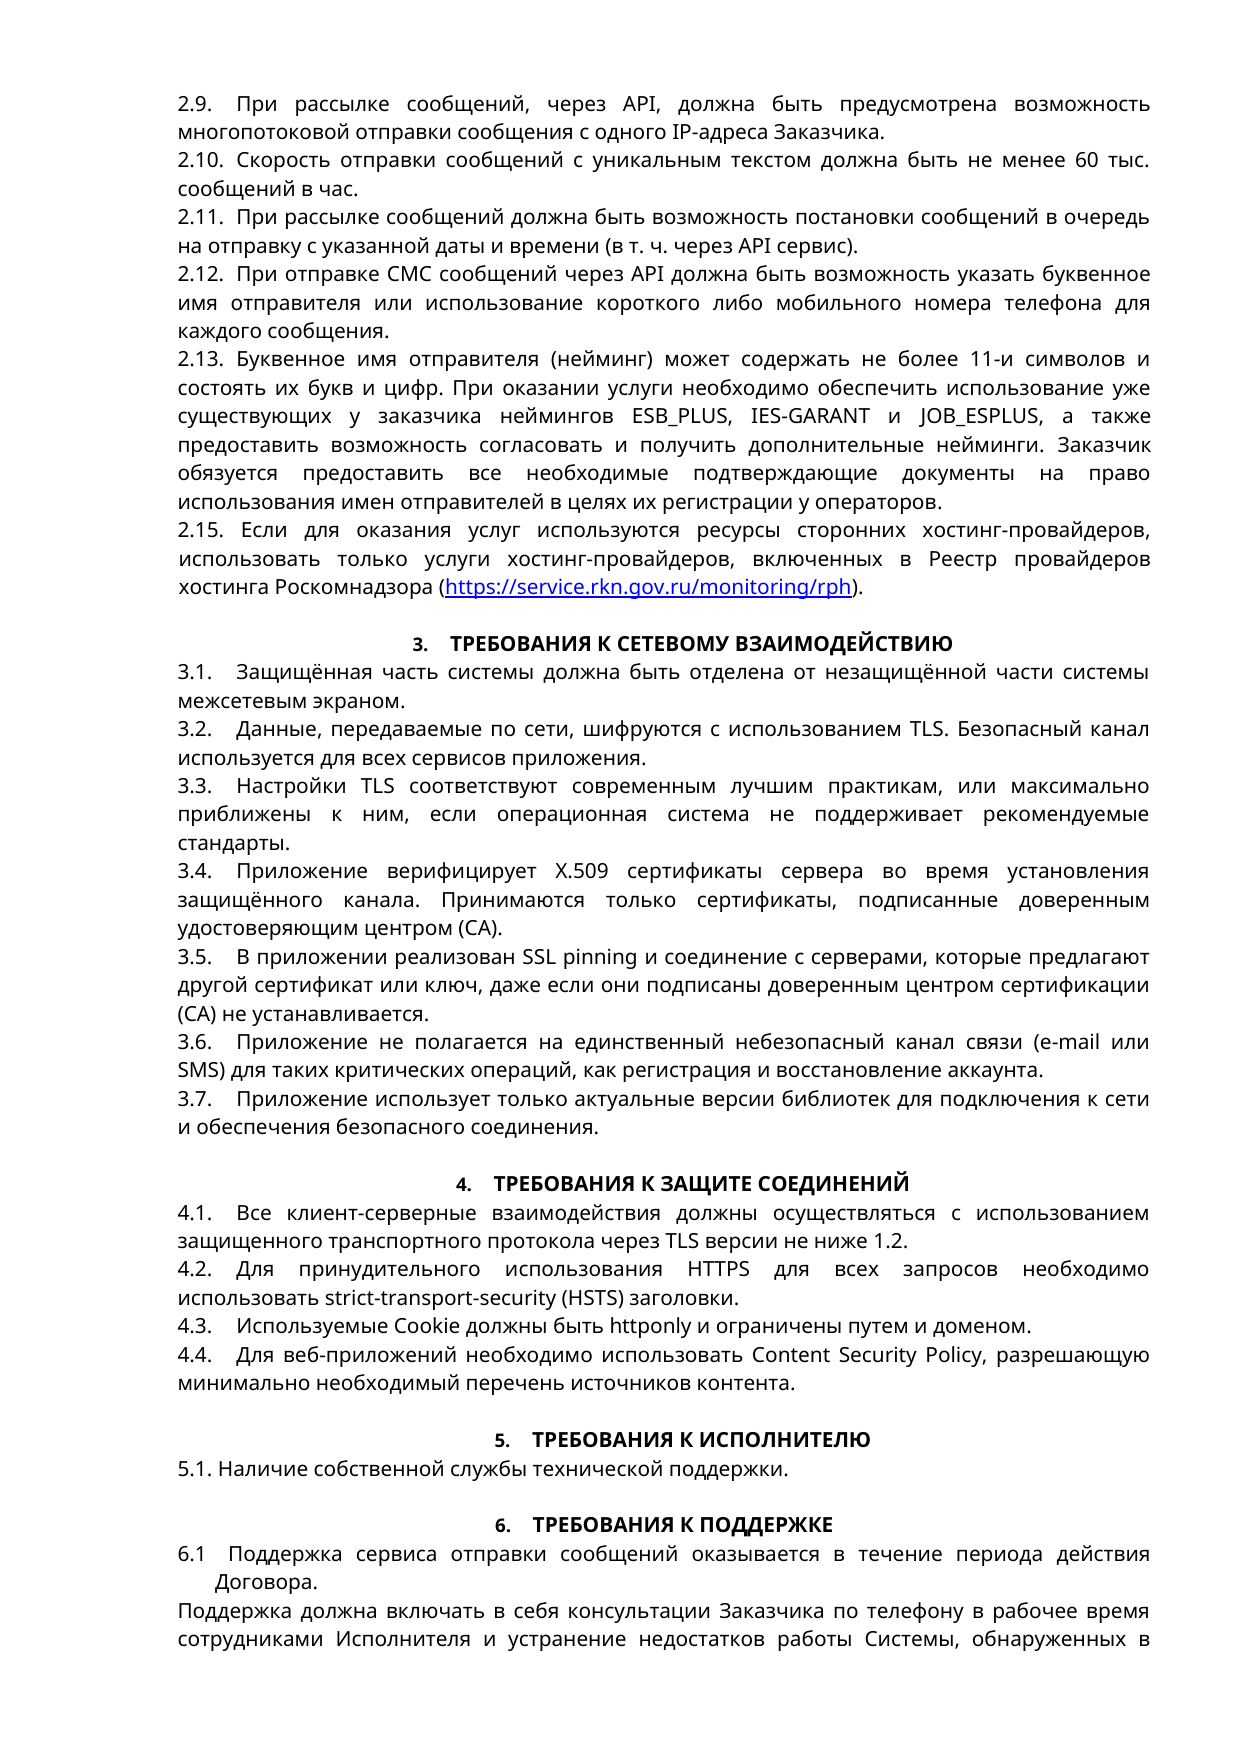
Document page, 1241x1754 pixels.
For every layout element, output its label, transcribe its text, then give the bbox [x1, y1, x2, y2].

list Скорость отправки сообщений с уникальным текстом должна быть не менее 60 тыс. сообщений в час. [177, 146, 1152, 202]
list Приложение использует только актуальные версии библиотек для подключения к сети и обеспечения безопасного соединения. [177, 1084, 1151, 1141]
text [177, 1596, 1152, 1653]
list Буквенное имя отправителя (нейминг) может содержать не более 11-и символов и состоять их букв и цифр. При оказании услуги необходимо обеспечить использование уже существующих у заказчика неймингов ESB_PLUS, IES-GARANT и JOB_ESPLUS, а также предоставить возможность согласовать и получить дополнительные нейминги. Заказчик обязуется предоставить все необходимые подтверждающие документы на право использования имен отправителей в целях их регистрации у операторов. [177, 344, 1152, 515]
subtitle ТРЕБОВАНИЯ К ПОДДЕРЖКЕ [214, 1511, 1114, 1539]
list Данные, передаваемые по сети, шифруются с использованием TLS. Безопасный канал используется для всех сервисов приложения. [177, 714, 1151, 771]
subtitle ТРЕБОВАНИЯ К ЗАЩИТЕ СОЕДИНЕНИЙ [214, 1169, 1152, 1198]
list Приложение верифицирует X.509 сертификаты сервера во время установления защищённого канала. Принимаются только сертификаты, подписанные доверенным удостоверяющим центром (CA). [177, 856, 1151, 942]
list При рассылке сообщений должна быть возможность постановки сообщений в очередь на отправку с указанной даты и времени (в т. ч. через API сервис). [177, 202, 1152, 259]
list Настройки TLS соответствуют современным лучшим практикам, или максимально приближены к ним, если операционная система не поддерживает рекомендуемые стандарты. [177, 771, 1151, 856]
list Для принудительного использования HTTPS для всех запросов необходимо использовать strict-transport-security (HSTS) заголовки. [177, 1254, 1151, 1311]
list Поддержка сервиса отправки сообщений оказывается в течение периода действия Договора. [177, 1539, 1152, 1596]
list При отправке СМС сообщений через API должна быть возможность указать буквенное имя отправителя или использование короткого либо мобильного номера телефона для каждого сообщения. [177, 259, 1152, 344]
subtitle ТРЕБОВАНИЯ К ИСПОЛНИТЕЛЮ [214, 1425, 1152, 1454]
list Приложение не полагается на единственный небезопасный канал связи (e-mail или SMS) для таких критических операций, как регистрация и восстановление аккаунта. [177, 1027, 1151, 1084]
text 2.15. Если для оказания услуг используются ресурсы сторонних хостинг-провайдеров, использовать только услуги хостинг-провайдеров, включенных в Реестр провайдеров хостинга Роскомнадзора (https://service.rkn.gov.ru/monitoring/rph). [177, 515, 1152, 601]
list При рассылке сообщений, через API, должна быть предусмотрена возможность многопотоковой отправки сообщения с одного IP-адреса Заказчика. [177, 89, 1152, 146]
list Для веб-приложений необходимо использовать Content Security Policy, разрешающую минимально необходимый перечень источников контента. [177, 1340, 1151, 1397]
list Все клиент-серверные взаимодействия должны осуществляться с использованием защищенного транспортного протокола через TLS версии не ниже 1.2. [177, 1198, 1151, 1254]
list Защищённая часть системы должна быть отделена от незащищённой части системы межсетевым экраном. [177, 657, 1151, 714]
text 5.1. Наличие собственной службы технической поддержки. [177, 1454, 1151, 1482]
subtitle ТРЕБОВАНИЯ К СЕТЕВОМУ ВЗАИМОДЕЙСТВИЮ [214, 629, 1152, 657]
list Используемые Cookie должны быть httponly и ограничены путем и доменом. [177, 1311, 1151, 1340]
list В приложении реализован SSL pinning и соединение с серверами, которые предлагают другой сертификат или ключ, даже если они подписаны доверенным центром сертификации (CA) не устанавливается. [177, 942, 1151, 1027]
